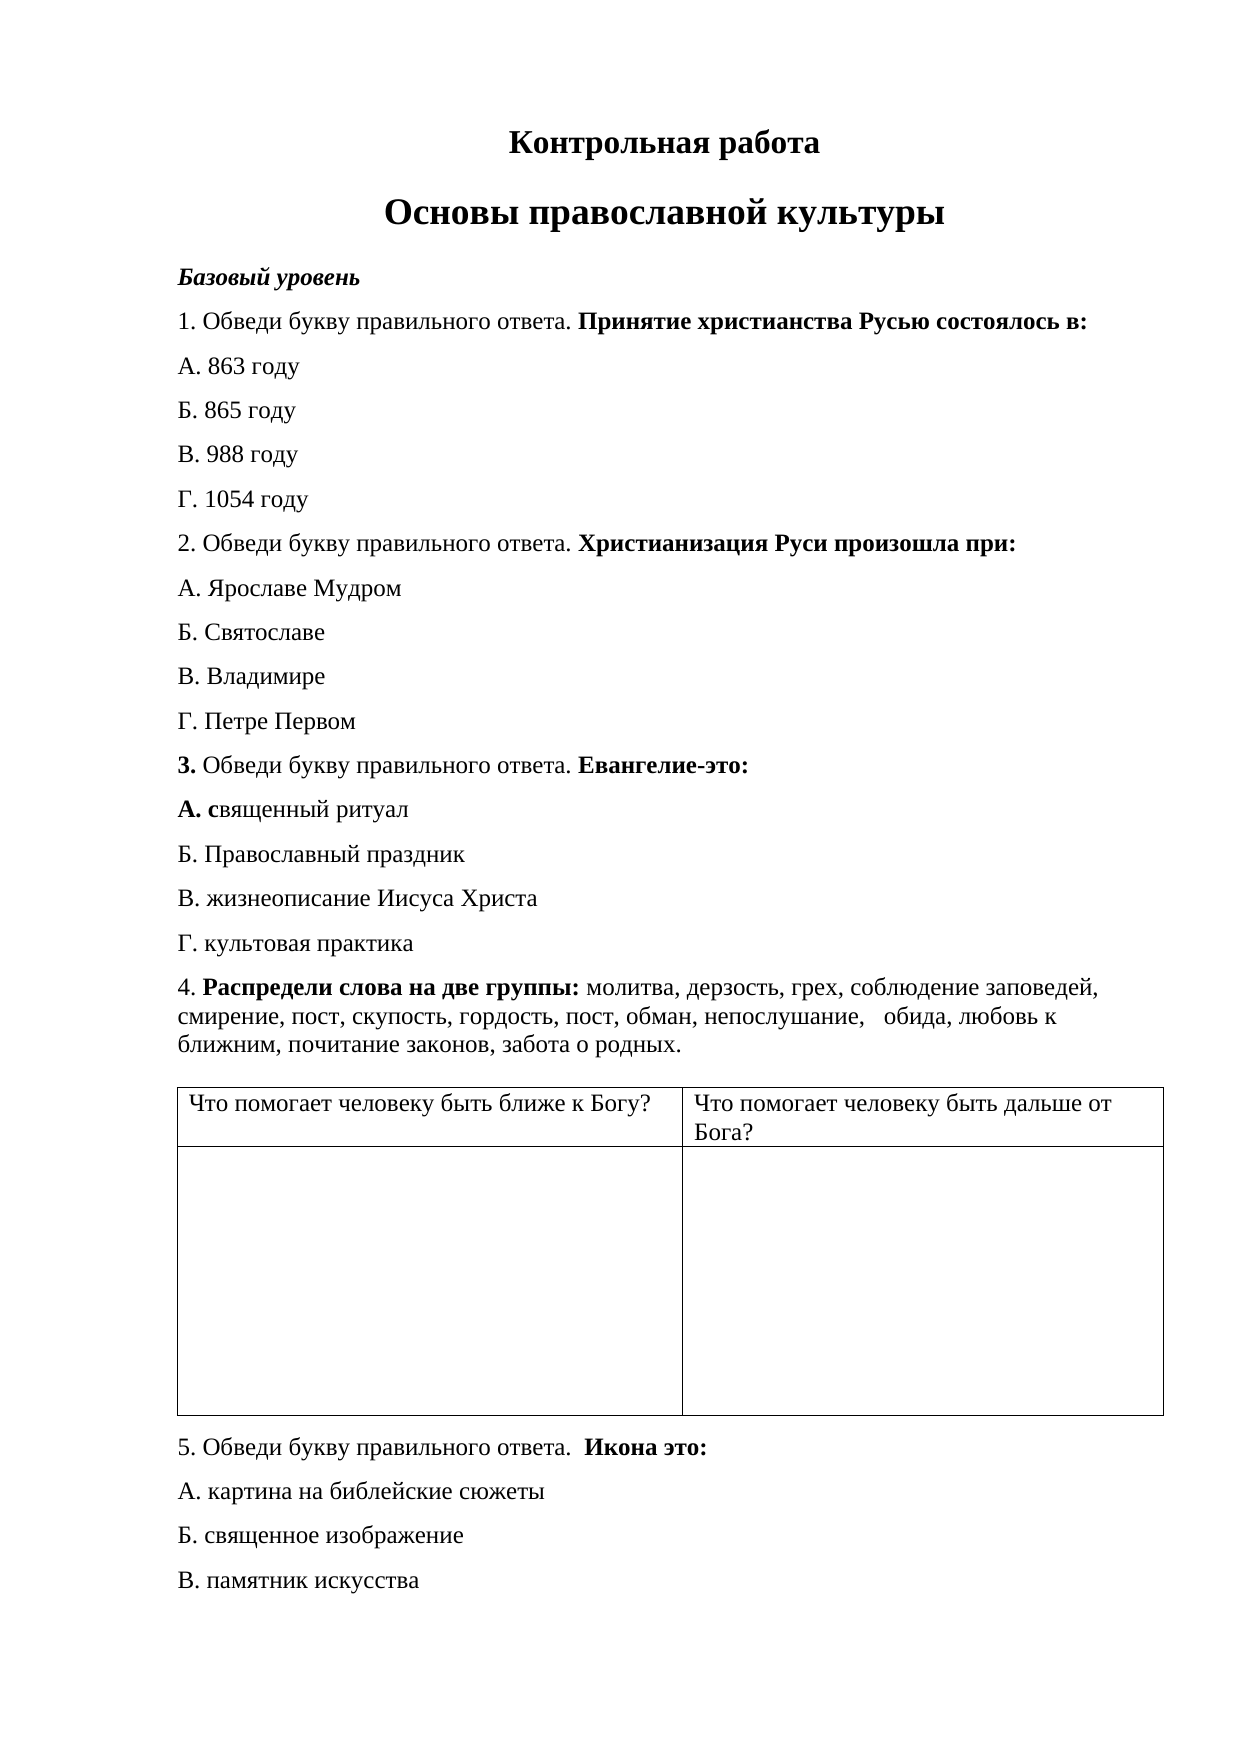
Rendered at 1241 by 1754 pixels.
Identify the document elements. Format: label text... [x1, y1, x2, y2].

text Б. 865 году [177, 395, 1152, 424]
text 4. Распредели слова на две группы: молитва, дерзость, грех, соблюдение заповедей, смирение, пост, скупость, гордость, пост, обман, непослушание, обида, любовь к ближним, почитание законов, забота о родных. [177, 972, 1152, 1058]
text А. Ярославе Мудром [177, 573, 1152, 601]
text 1. Обведи букву правильного ответа. Принятие христианства Русью состоялось в: [177, 306, 1152, 335]
text Г. Петре Первом [177, 706, 1152, 734]
text В. 988 году [177, 439, 1152, 468]
text Контрольная работа [177, 126, 1152, 161]
text Б. Святославе [177, 617, 1152, 646]
table_header Что помогает человеку быть дальше от Бога? [683, 1088, 1163, 1146]
text 5. Обведи букву правильного ответа. Икона это: [177, 1432, 1152, 1460]
table_header Что помогает человеку быть ближе к Богу? [178, 1088, 682, 1146]
text Основы православной культуры [177, 190, 1152, 233]
text 2. Обведи букву правильного ответа. Христианизация Руси произошла при: [177, 528, 1152, 557]
text А. картина на библейские сюжеты [177, 1476, 1152, 1505]
text Г. культовая практика [177, 928, 1152, 956]
text В. жизнеописание Иисуса Христа [177, 883, 1152, 912]
table_cell [178, 1147, 682, 1415]
text Б. священное изображение [177, 1520, 1152, 1549]
text А. 863 году [177, 351, 1152, 379]
text В. Владимире [177, 661, 1152, 690]
text Б. Православный праздник [177, 839, 1152, 868]
text Базовый уровень [177, 262, 1152, 291]
text Г. 1054 году [177, 484, 1152, 513]
text В. памятник искусства [177, 1565, 1152, 1593]
text 3. Обведи букву правильного ответа. Евангелие-это: [177, 750, 1152, 779]
text А. священный ритуал [177, 794, 1152, 823]
table_cell [683, 1147, 1163, 1415]
